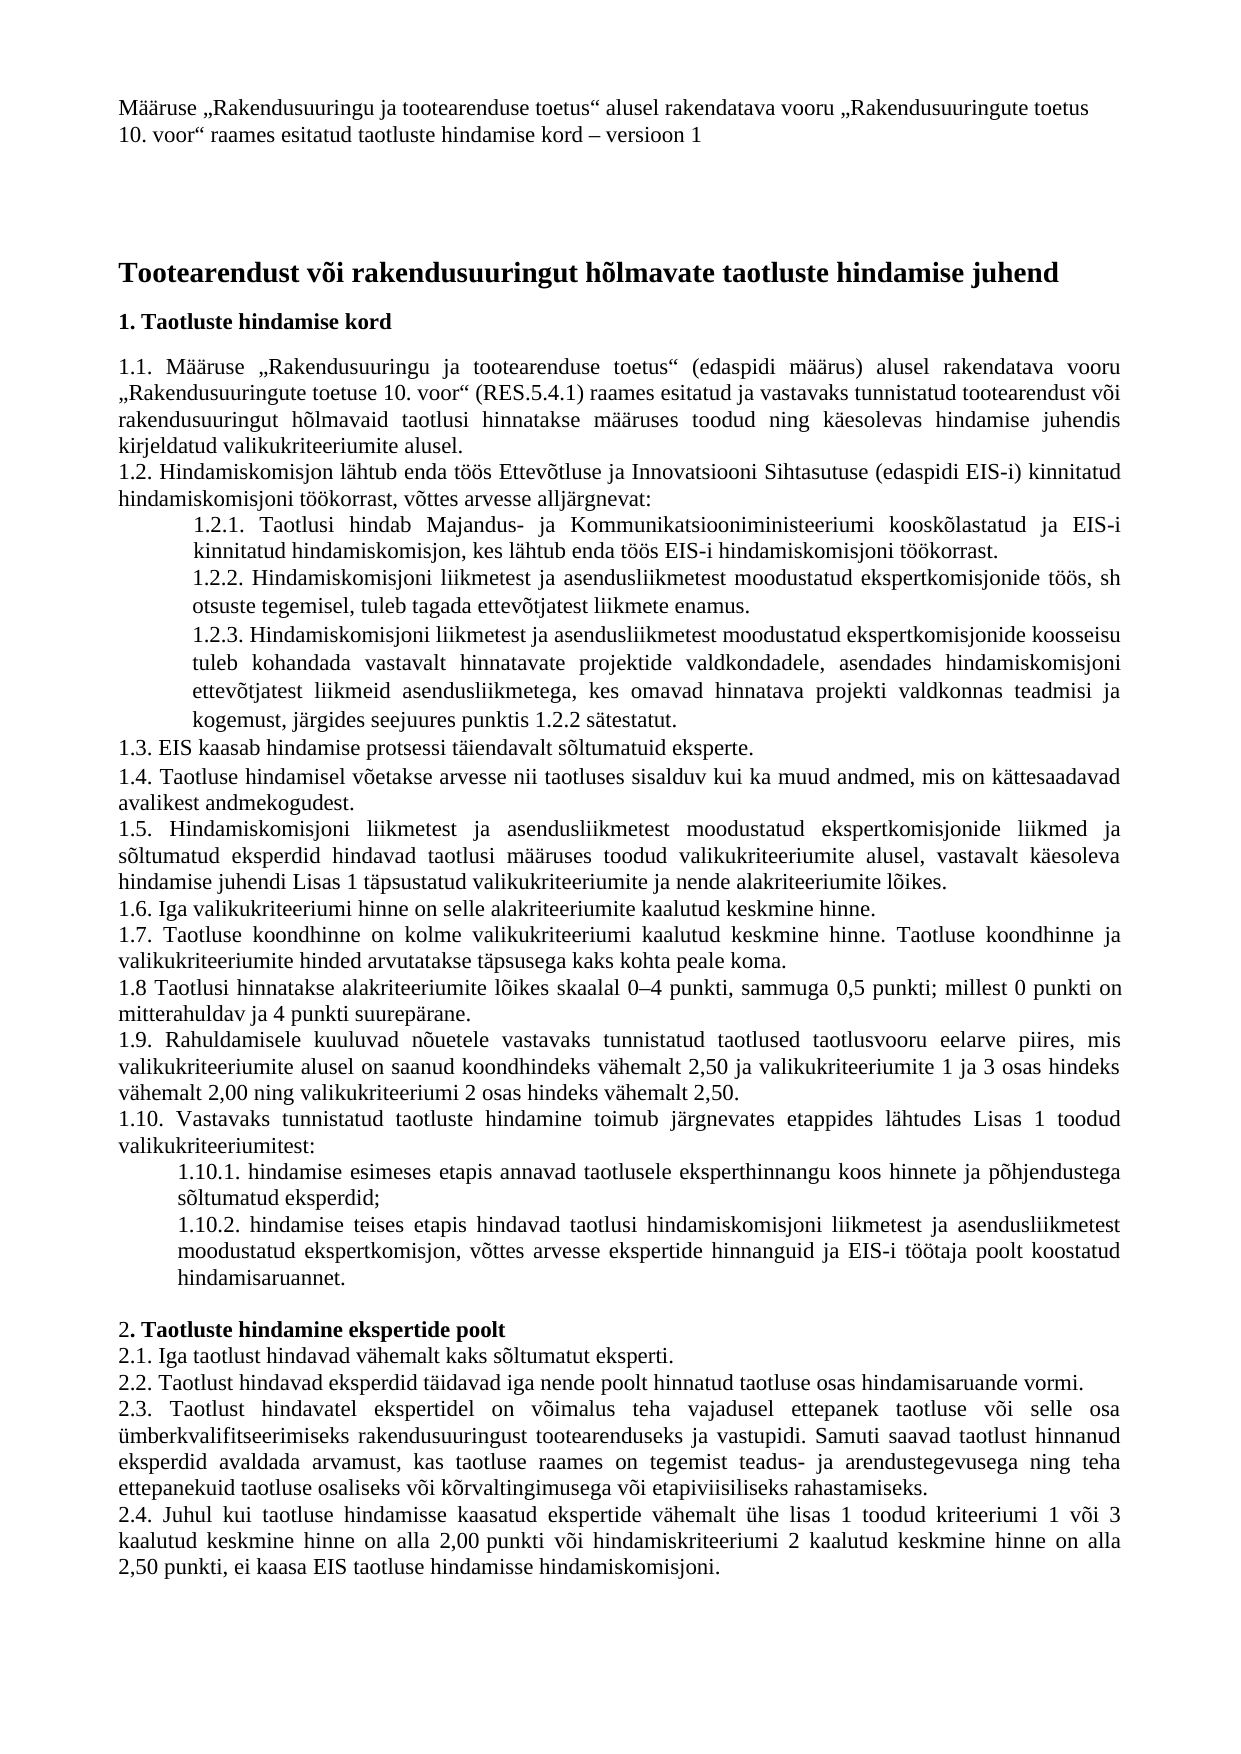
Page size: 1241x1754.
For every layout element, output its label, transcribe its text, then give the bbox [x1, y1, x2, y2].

list 1.6. Iga valikukriteeriumi hinne on selle alakriteeriumite kaalutud keskmine hinne. [118, 894, 1122, 921]
list 2.3. Taotlust hindavatel ekspertidel on võimalus teha vajadusel ettepanek taotluse või selle osa ümberkvalifitseerimiseks rakendusuuringust tootearenduseks ja vastupidi. Samuti saavad taotlust hinnanud eksperdid avaldada arvamust, kas taotluse raames on tegemist teadus- ja arendustegevusega ning teha ettepanekuid taotluse osaliseks või kõrvaltingimusega või etapiviisiliseks rahastamiseks. [118, 1395, 1122, 1501]
text 1.1. Määruse „Rakendusuuringu ja tootearenduse toetus“ (edaspidi määrus) alusel rakendatava vooru „Rakendusuuringute toetuse 10. voor“ (RES.5.4.1) raames esitatud ja vastavaks tunnistatud tootearendust või rakendusuuringut hõlmavaid taotlusi hinnatakse määruses toodud ning käesolevas hindamise juhendis kirjeldatud valikukriteeriumite alusel. [118, 353, 1122, 458]
list 1.9. Rahuldamisele kuuluvad nõuetele vastavaks tunnistatud taotlused taotlusvooru eelarve piires, mis valikukriteeriumite alusel on saanud koondhindeks vähemalt 2,50 ja valikukriteeriumite 1 ja 3 osas hindeks vähemalt 2,00 ning valikukriteeriumi 2 osas hindeks vähemalt 2,50. [118, 1026, 1122, 1105]
list 2. Taotluste hindamine ekspertide poolt [118, 1316, 1122, 1343]
list 1.10. Vastavaks tunnistatud taotluste hindamine toimub järgnevates etappides lähtudes Lisas 1 toodud valikukriteeriumitest: [118, 1105, 1122, 1158]
text 1.2.2. Hindamiskomisjoni liikmetest ja asendusliikmetest moodustatud ekspertkomisjonide töös, sh otsuste tegemisel, tuleb tagada ettevõtjatest liikmete enamus. [192, 564, 1122, 618]
text 1. Taotluste hindamise kord [118, 308, 1122, 334]
text 1.2.3. Hindamiskomisjoni liikmetest ja asendusliikmetest moodustatud ekspertkomisjonide koosseisu tuleb kohandada vastavalt hinnatavate projektide valdkondadele, asendades hindamiskomisjoni ettevõtjatest liikmeid asendusliikmetega, kes omavad hinnatava projekti valdkonnas teadmisi ja kogemust, järgides seejuures punktis 1.2.2 sätestatut. [192, 621, 1122, 732]
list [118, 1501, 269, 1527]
list 2.1. Iga taotlust hindavad vähemalt kaks sõltumatut eksperti. [118, 1343, 1122, 1369]
list 1.2.1. Taotlusi hindab Majandus- ja Kommunikatsiooniministeeriumi kooskõlastatud ja EIS-i kinnitatud hindamiskomisjon, kes lähtub enda töös EIS-i hindamiskomisjoni töökorrast. [193, 511, 1122, 564]
list 1.10.1. hindamise esimeses etapis annavad taotlusele eksperthinnangu koos hinnete ja põhjendustega sõltumatud eksperdid; [177, 1158, 1122, 1211]
list 1.5. Hindamiskomisjoni liikmetest ja asendusliikmetest moodustatud ekspertkomisjonide liikmed ja sõltumatud eksperdid hindavad taotlusi määruses toodud valikukriteeriumite alusel, vastavalt käesoleva hindamise juhendi Lisas 1 täpsustatud valikukriteeriumite ja nende alakriteeriumite lõikes. [118, 816, 1122, 894]
list 1.8 Taotlusi hinnatakse alakriteeriumite lõikes skaalal 0–4 punkti, sammuga 0,5 punkti; millest 0 punkti on mitterahuldav ja 4 punkti suurepärane. [118, 974, 1122, 1026]
list 1.4. Taotluse hindamisel võetakse arvesse nii taotluses sisalduv kui ka muud andmed, mis on kättesaadavad avalikest andmekogudest. [118, 763, 1122, 816]
list 2.4. Juhul kui taotluse hindamisse kaasatud ekspertide vähemalt ühe lisas 1 toodud kriteeriumi 1 või 3 kaalutud keskmine hinne on alla 2,00 punkti või hindamiskriteeriumi 2 kaalutud keskmine hinne on alla 2,50 punkti, ei kaasa EIS taotluse hindamisse hindamiskomisjoni. [118, 1553, 1122, 1580]
list 1.7. Taotluse koondhinne on kolme valikukriteeriumi kaalutud keskmine hinne. Taotluse koondhinne ja valikukriteeriumite hinded arvutatakse täpsusega kaks kohta peale koma. [118, 921, 1122, 974]
list 1.10.2. hindamise teises etapis hindavad taotlusi hindamiskomisjoni liikmetest ja asendusliikmetest moodustatud ekspertkomisjon, võttes arvesse ekspertide hinnanguid ja EIS-i töötaja poolt koostatud hindamisaruannet. [177, 1211, 1122, 1290]
list 1.2. Hindamiskomisjon lähtub enda töös Ettevõtluse ja Innovatsiooni Sihtasutuse (edaspidi EIS-i) kinnitatud hindamiskomisjoni töökorrast, võttes arvesse alljärgnevat: [118, 458, 1122, 511]
list 2.2. Taotlust hindavad eksperdid täidavad iga nende poolt hinnatud taotluse osas hindamisaruande vormi. [118, 1369, 1122, 1395]
text Tootearendust või rakendusuuringut hõlmavate taotluste hindamise juhend [118, 255, 1122, 288]
text 1.3. EIS kaasab hindamise protsessi täiendavalt sõltumatuid eksperte. [118, 734, 1122, 761]
